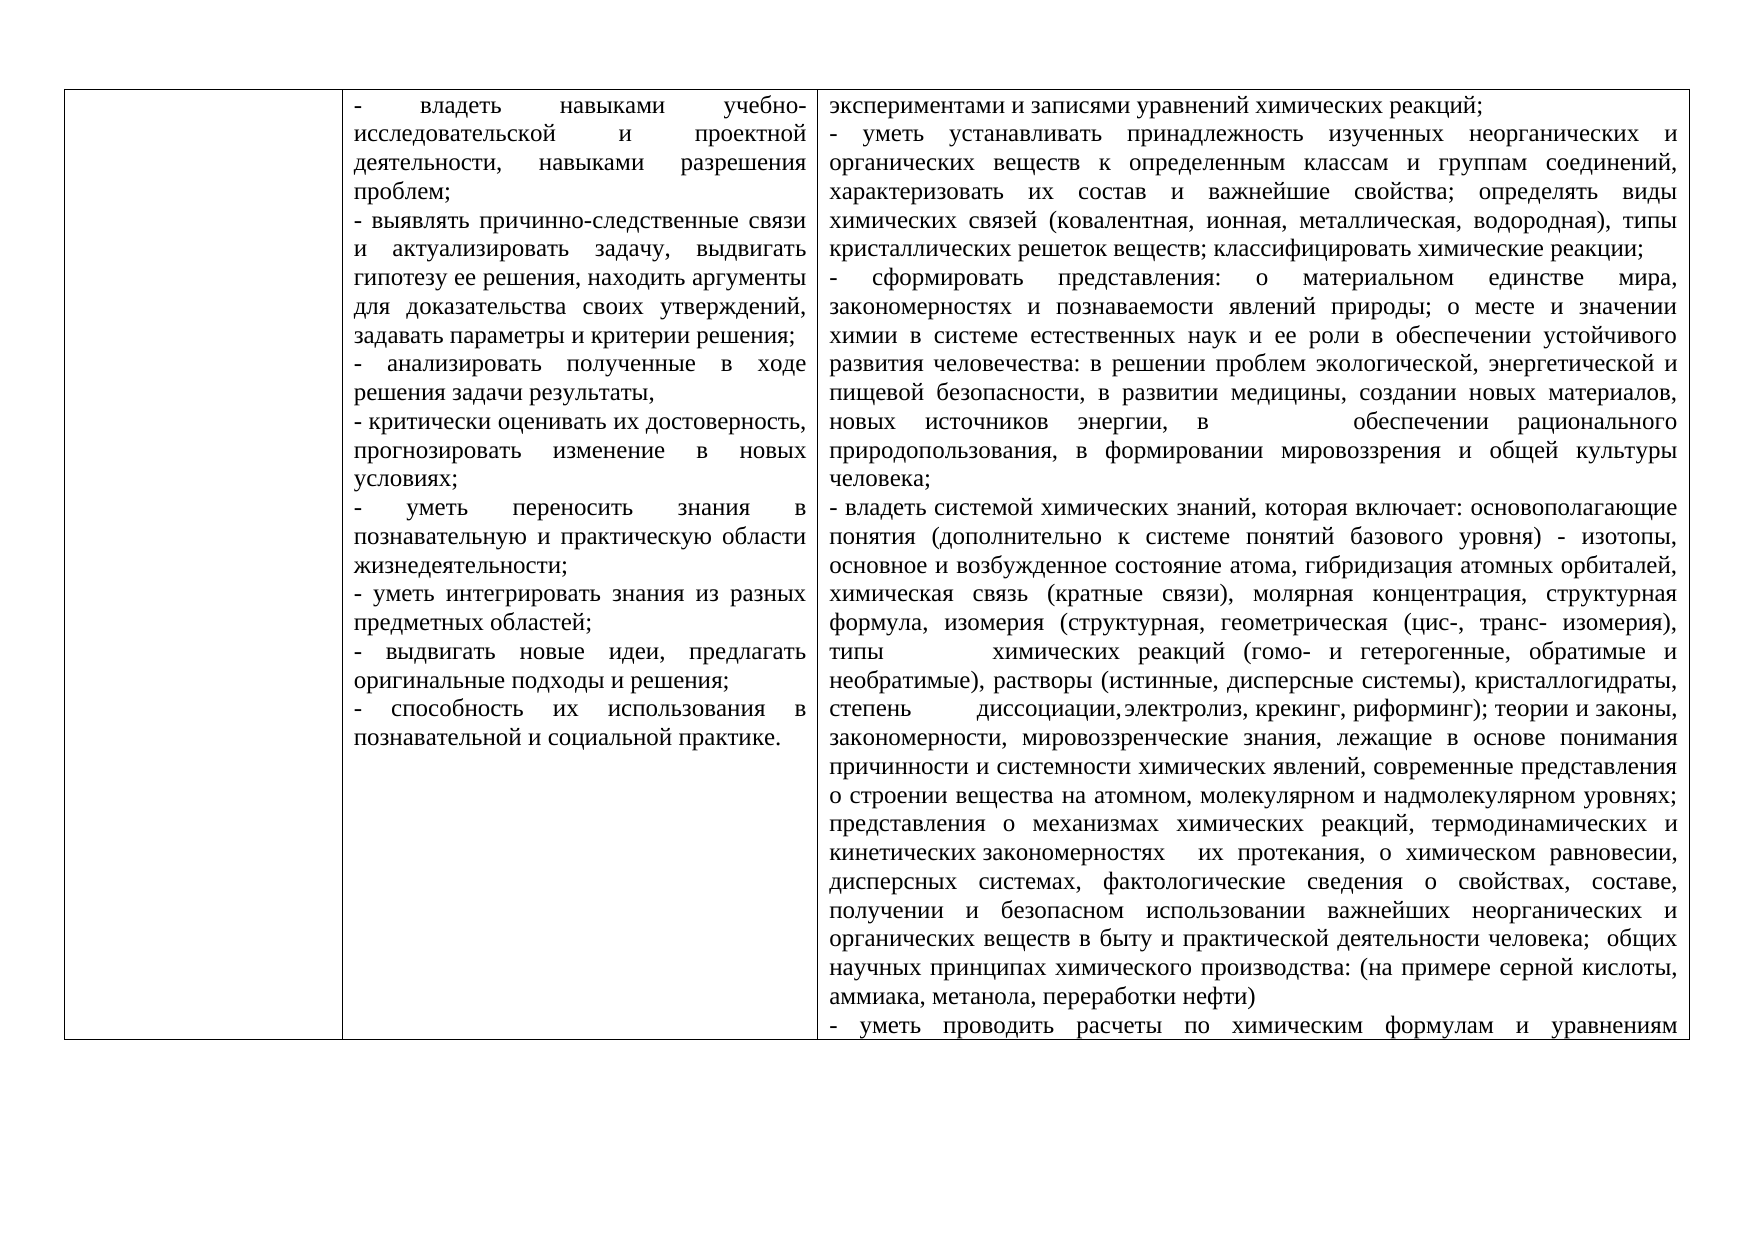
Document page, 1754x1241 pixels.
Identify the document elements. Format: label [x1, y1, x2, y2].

table_cell [343, 90, 817, 1038]
table_cell [818, 90, 1689, 1038]
table_cell [65, 90, 342, 1038]
